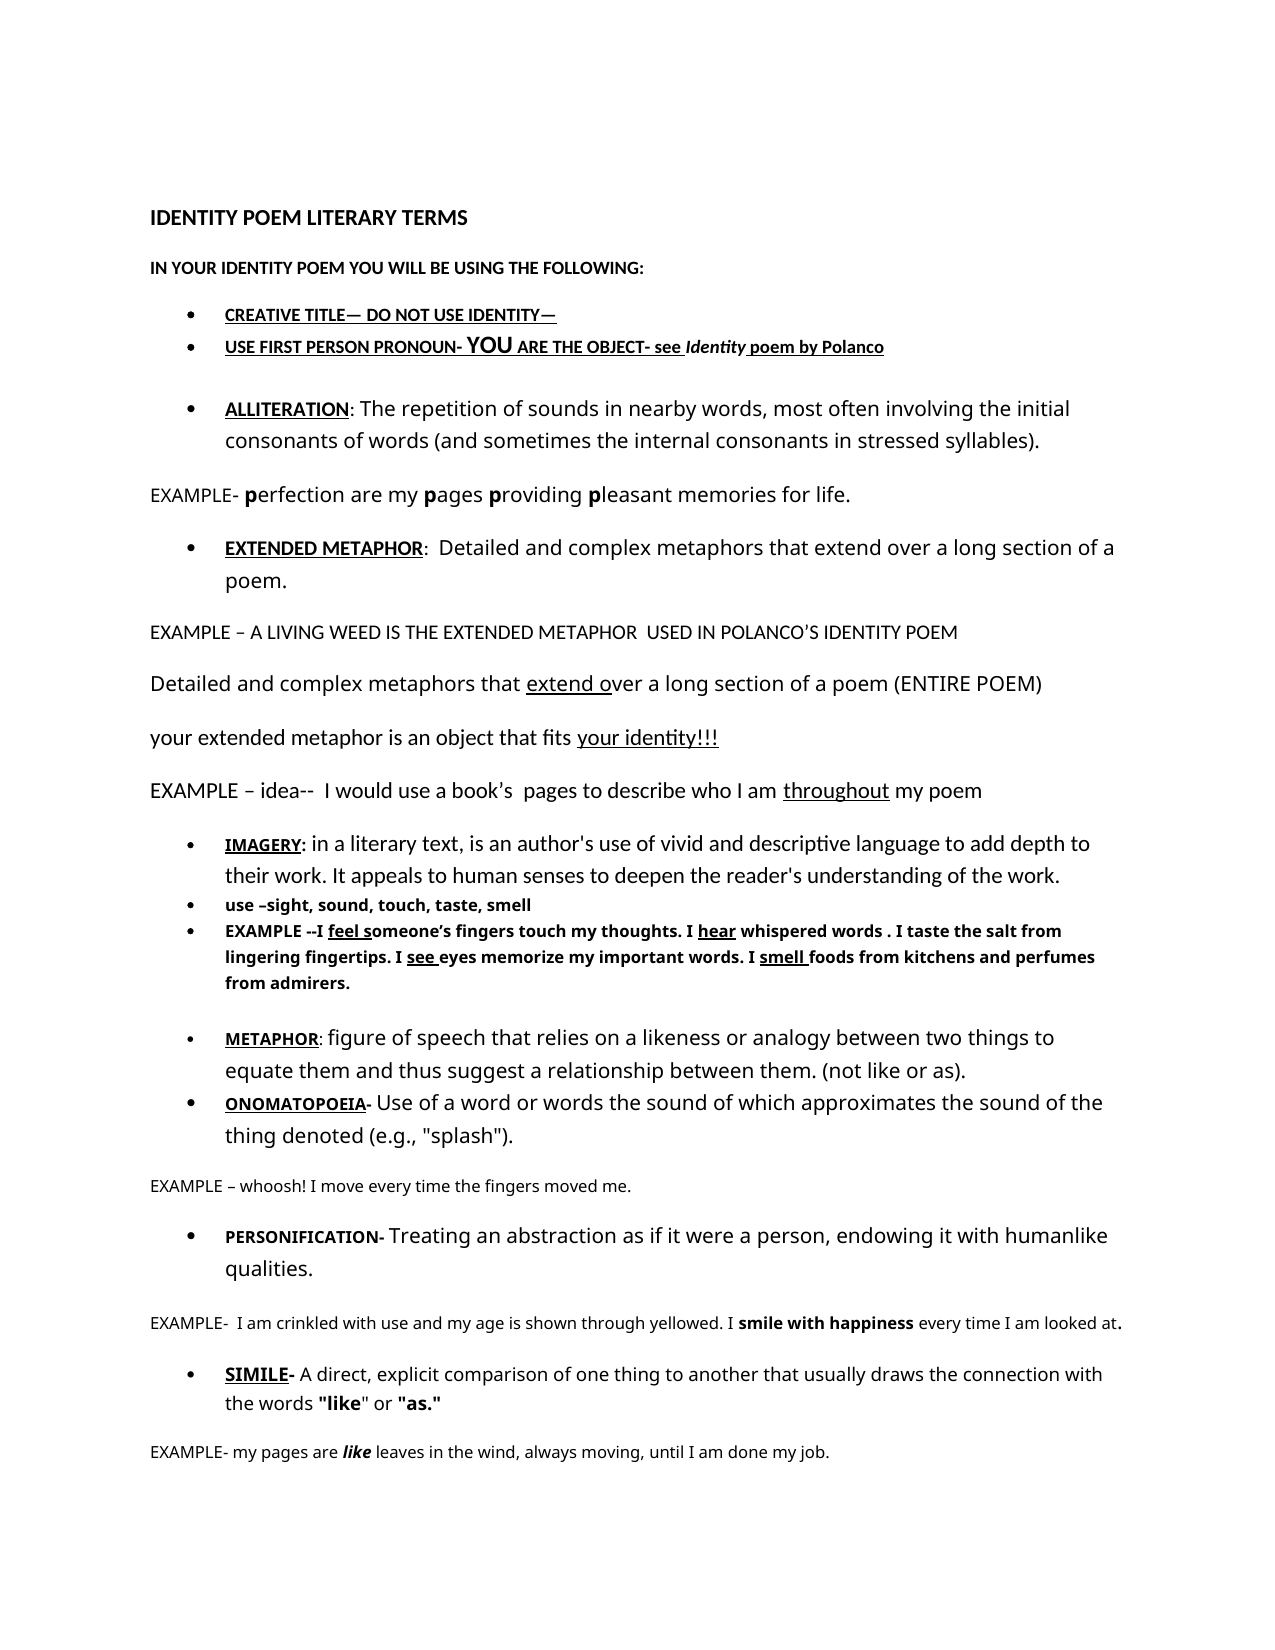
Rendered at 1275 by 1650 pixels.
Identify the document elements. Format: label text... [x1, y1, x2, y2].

text EXAMPLE – A LIVING WEED IS THE EXTENDED METAPHOR USED IN POLANCO’S IDENTITY POEM [150, 619, 1125, 645]
list CREATIVE TITLE— DO NOT USE IDENTITY— [187, 303, 1125, 326]
list IMAGERY: in a literary text, is an author's use of vivid and descriptive language to add depth to their work. It appeals to human senses to deepen the reader's understanding of the work. [187, 829, 1125, 889]
text EXAMPLE- I am crinkled with use and my age is shown through yellowed. I smile with happiness every time I am looked at. [150, 1307, 1125, 1336]
list use –sight, sound, touch, taste, smell [187, 893, 1125, 916]
text EXAMPLE- my pages are like leaves in the wind, always moving, until I am done my job. [150, 1440, 1125, 1463]
text EXAMPLE- perfection are my pages providing pleasant memories for life. [150, 480, 1125, 508]
list SIMILE- A direct, explicit comparison of one thing to another that usually draws the connection with the words "like" or "as." [187, 1361, 1125, 1416]
text IDENTITY POEM LITERARY TERMS [150, 203, 1125, 231]
text EXAMPLE – idea-- I would use a book’s pages to describe who I am throughout my poem [150, 776, 1125, 804]
list PERSONIFICATION- Treating an abstraction as if it were a person, endowing it with humanlike qualities. [187, 1221, 1125, 1282]
text EXAMPLE – whoosh! I move every time the fingers moved me. [150, 1174, 1125, 1197]
list EXAMPLE --I feel someone’s fingers touch my thoughts. I hear whispered words . I taste the salt from lingering fingertips. I see eyes memorize my important words. I smell foods from kitchens and perfumes from admirers. [187, 919, 1125, 994]
list EXTENDED METAPHOR: Detailed and complex metaphors that extend over a long section of a poem. [187, 533, 1125, 594]
list ALLITERATION: The repetition of sounds in nearby words, most often involving the initial consonants of words (and sometimes the internal consonants in stressed syllables). [187, 394, 1125, 455]
list METAPHOR: figure of speech that relies on a likeness or analogy between two things to equate them and thus suggest a relationship between them. (not like or as). [187, 1023, 1125, 1084]
text Detailed and complex metaphors that extend over a long section of a poem (ENTIRE POEM) [150, 669, 1125, 698]
list USE FIRST PERSON PRONOUN- YOU ARE THE OBJECT- see Identity poem by Polanco [187, 329, 1125, 360]
text your extended metaphor is an object that fits your identity!!! [150, 723, 1125, 751]
list ONOMATOPOEIA- Use of a word or words the sound of which approximates the sound of the thing denoted (e.g., "splash"). [187, 1088, 1125, 1149]
text IN YOUR IDENTITY POEM YOU WILL BE USING THE FOLLOWING: [150, 256, 1125, 279]
